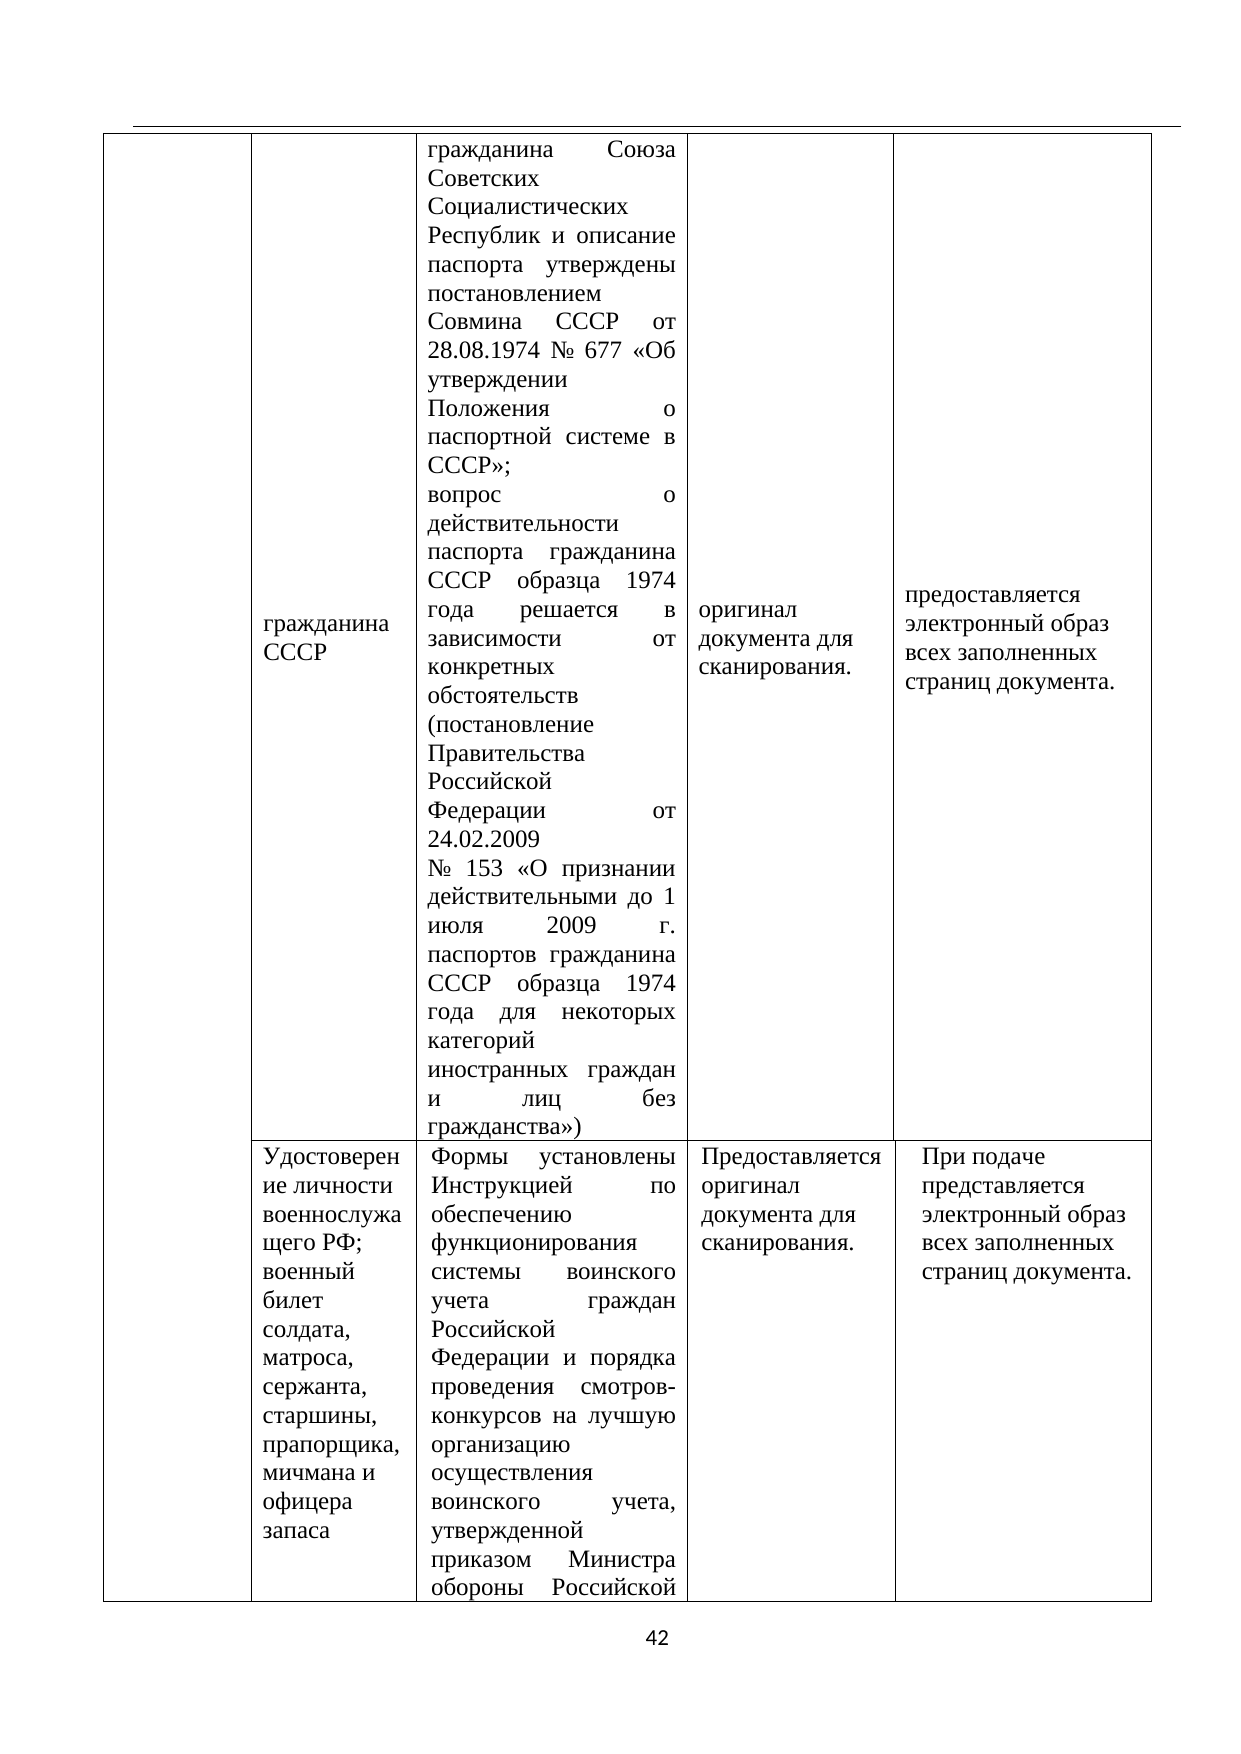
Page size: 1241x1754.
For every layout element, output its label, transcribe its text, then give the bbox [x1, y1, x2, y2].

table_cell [688, 134, 893, 1140]
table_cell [252, 1141, 416, 1601]
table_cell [688, 1141, 895, 1601]
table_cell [417, 1141, 687, 1601]
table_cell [894, 134, 1151, 1140]
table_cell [896, 1141, 1151, 1601]
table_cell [252, 134, 416, 1140]
